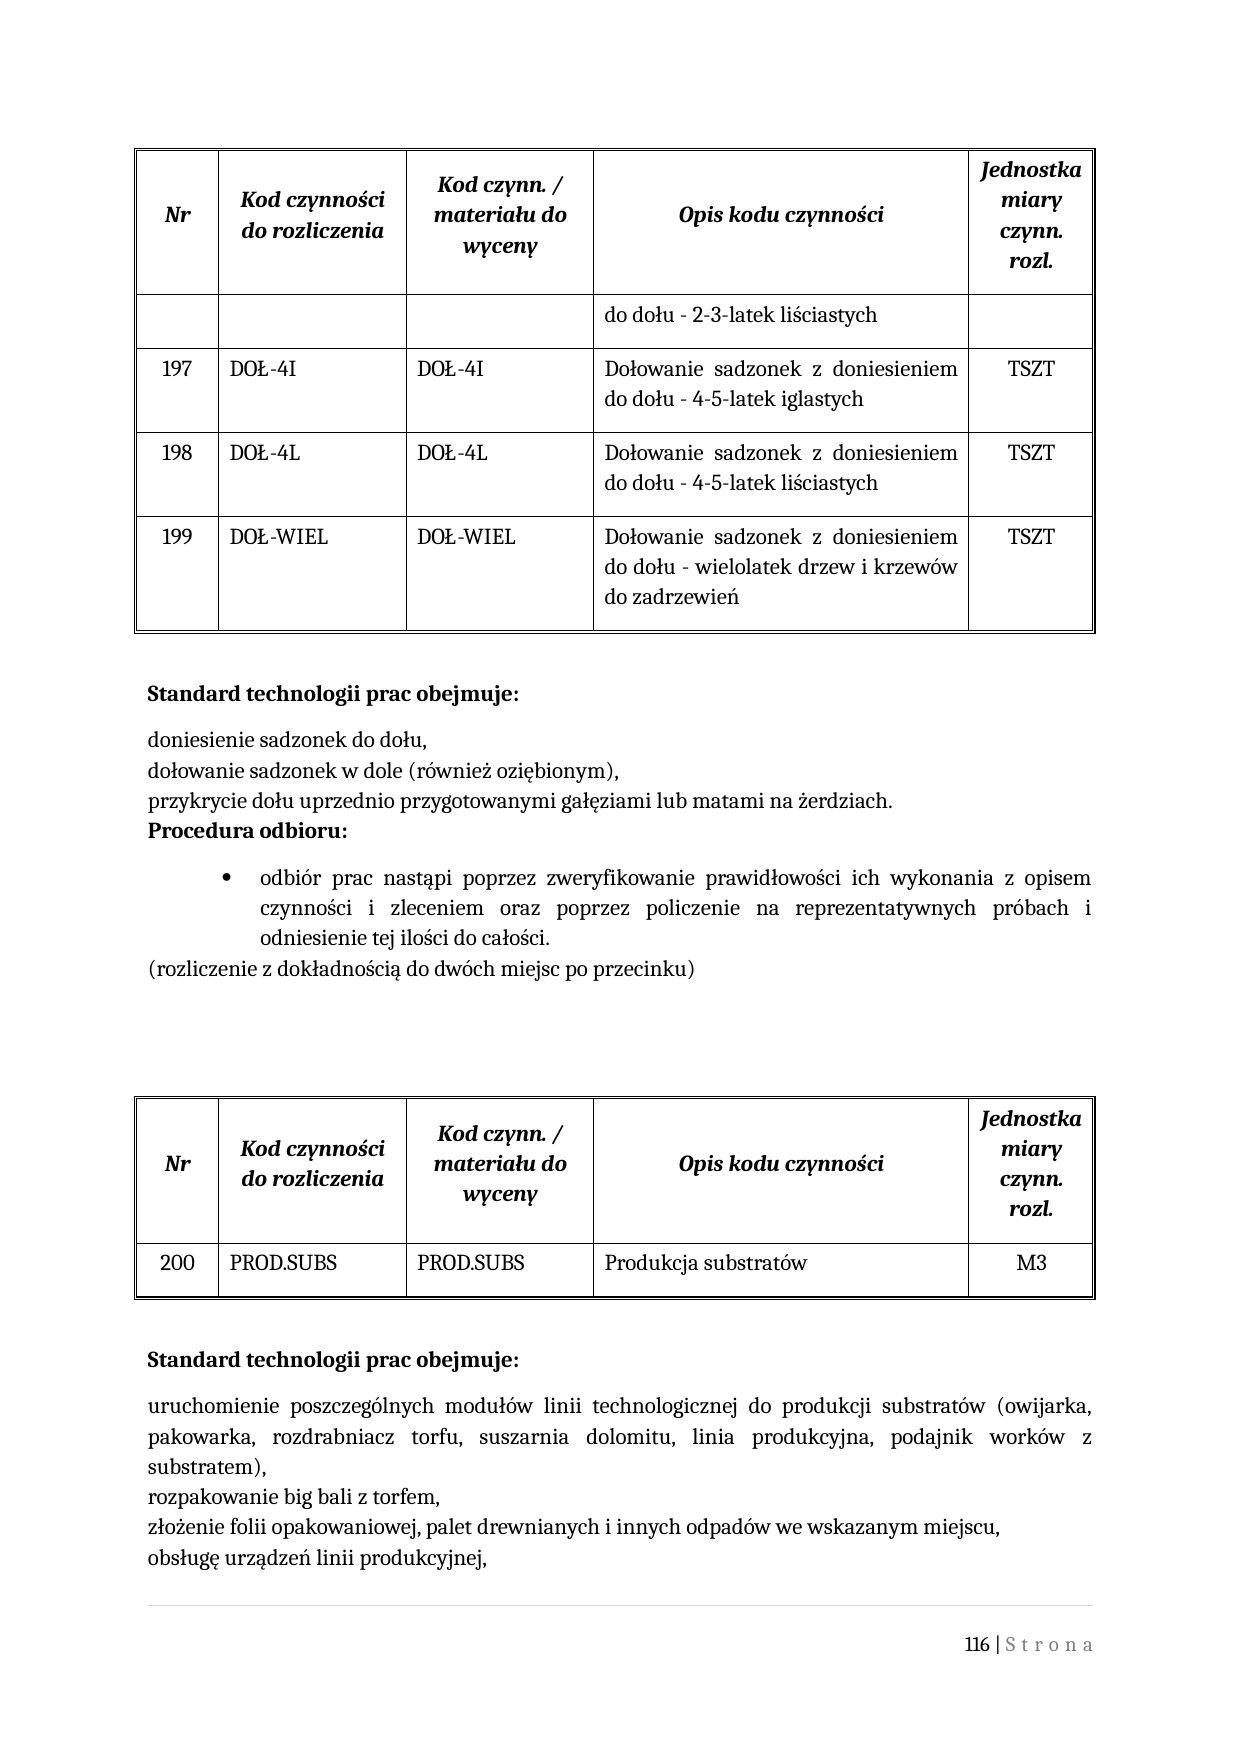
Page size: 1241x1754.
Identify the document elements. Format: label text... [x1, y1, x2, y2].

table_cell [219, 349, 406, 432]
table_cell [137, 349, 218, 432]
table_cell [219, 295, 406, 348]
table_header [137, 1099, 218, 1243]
text dołowanie sadzonek w dole (również oziębionym), [148, 757, 1093, 784]
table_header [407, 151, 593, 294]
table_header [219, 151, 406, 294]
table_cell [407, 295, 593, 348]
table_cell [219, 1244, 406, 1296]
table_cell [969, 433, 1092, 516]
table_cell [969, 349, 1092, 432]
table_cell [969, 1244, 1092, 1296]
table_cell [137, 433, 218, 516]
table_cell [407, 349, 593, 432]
text przykrycie dołu uprzednio przygotowanymi gałęziami lub matami na żerdziach. [148, 788, 1093, 814]
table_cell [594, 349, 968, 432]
text Standard technologii prac obejmuje: [148, 1346, 1093, 1373]
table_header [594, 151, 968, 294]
text rozpakowanie big bali z torfem, [148, 1484, 1093, 1510]
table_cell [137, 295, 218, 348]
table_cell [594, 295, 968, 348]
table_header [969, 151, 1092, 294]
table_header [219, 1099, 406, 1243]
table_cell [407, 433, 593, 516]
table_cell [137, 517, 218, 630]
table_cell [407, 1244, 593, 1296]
list odbiór prac nastąpi poprzez zweryfikowanie prawidłowości ich wykonania z opisem czynności i zleceniem oraz poprzez policzenie na reprezentatywnych próbach i odniesienie tej ilości do całości. [223, 865, 1093, 952]
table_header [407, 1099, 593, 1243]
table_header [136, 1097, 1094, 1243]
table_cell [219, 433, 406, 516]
text Standard technologii prac obejmuje: [148, 680, 1093, 707]
text uruchomienie poszczególnych modułów linii technologicznej do produkcji substratów (owijarka, pakowarka, rozdrabniacz torfu, suszarnia dolomitu, linia produkcyjna, podajnik worków z substratem), [148, 1393, 1093, 1480]
text Procedura odbioru: [148, 818, 1093, 844]
text złożenie folii opakowaniowej, palet drewnianych i innych odpadów we wskazanym miejscu, [148, 1514, 1093, 1541]
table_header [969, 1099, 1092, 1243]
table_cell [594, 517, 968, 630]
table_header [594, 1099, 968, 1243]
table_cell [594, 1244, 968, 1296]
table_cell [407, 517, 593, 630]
text obsługę urządzeń linii produkcyjnej, [148, 1544, 1093, 1571]
text (rozliczenie z dokładnością do dwóch miejsc po przecinku) [148, 955, 1093, 982]
text doniesienie sadzonek do dołu, [148, 727, 1093, 754]
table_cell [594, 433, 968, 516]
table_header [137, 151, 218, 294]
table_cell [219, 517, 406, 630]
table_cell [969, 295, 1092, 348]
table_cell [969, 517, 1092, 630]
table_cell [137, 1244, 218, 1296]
